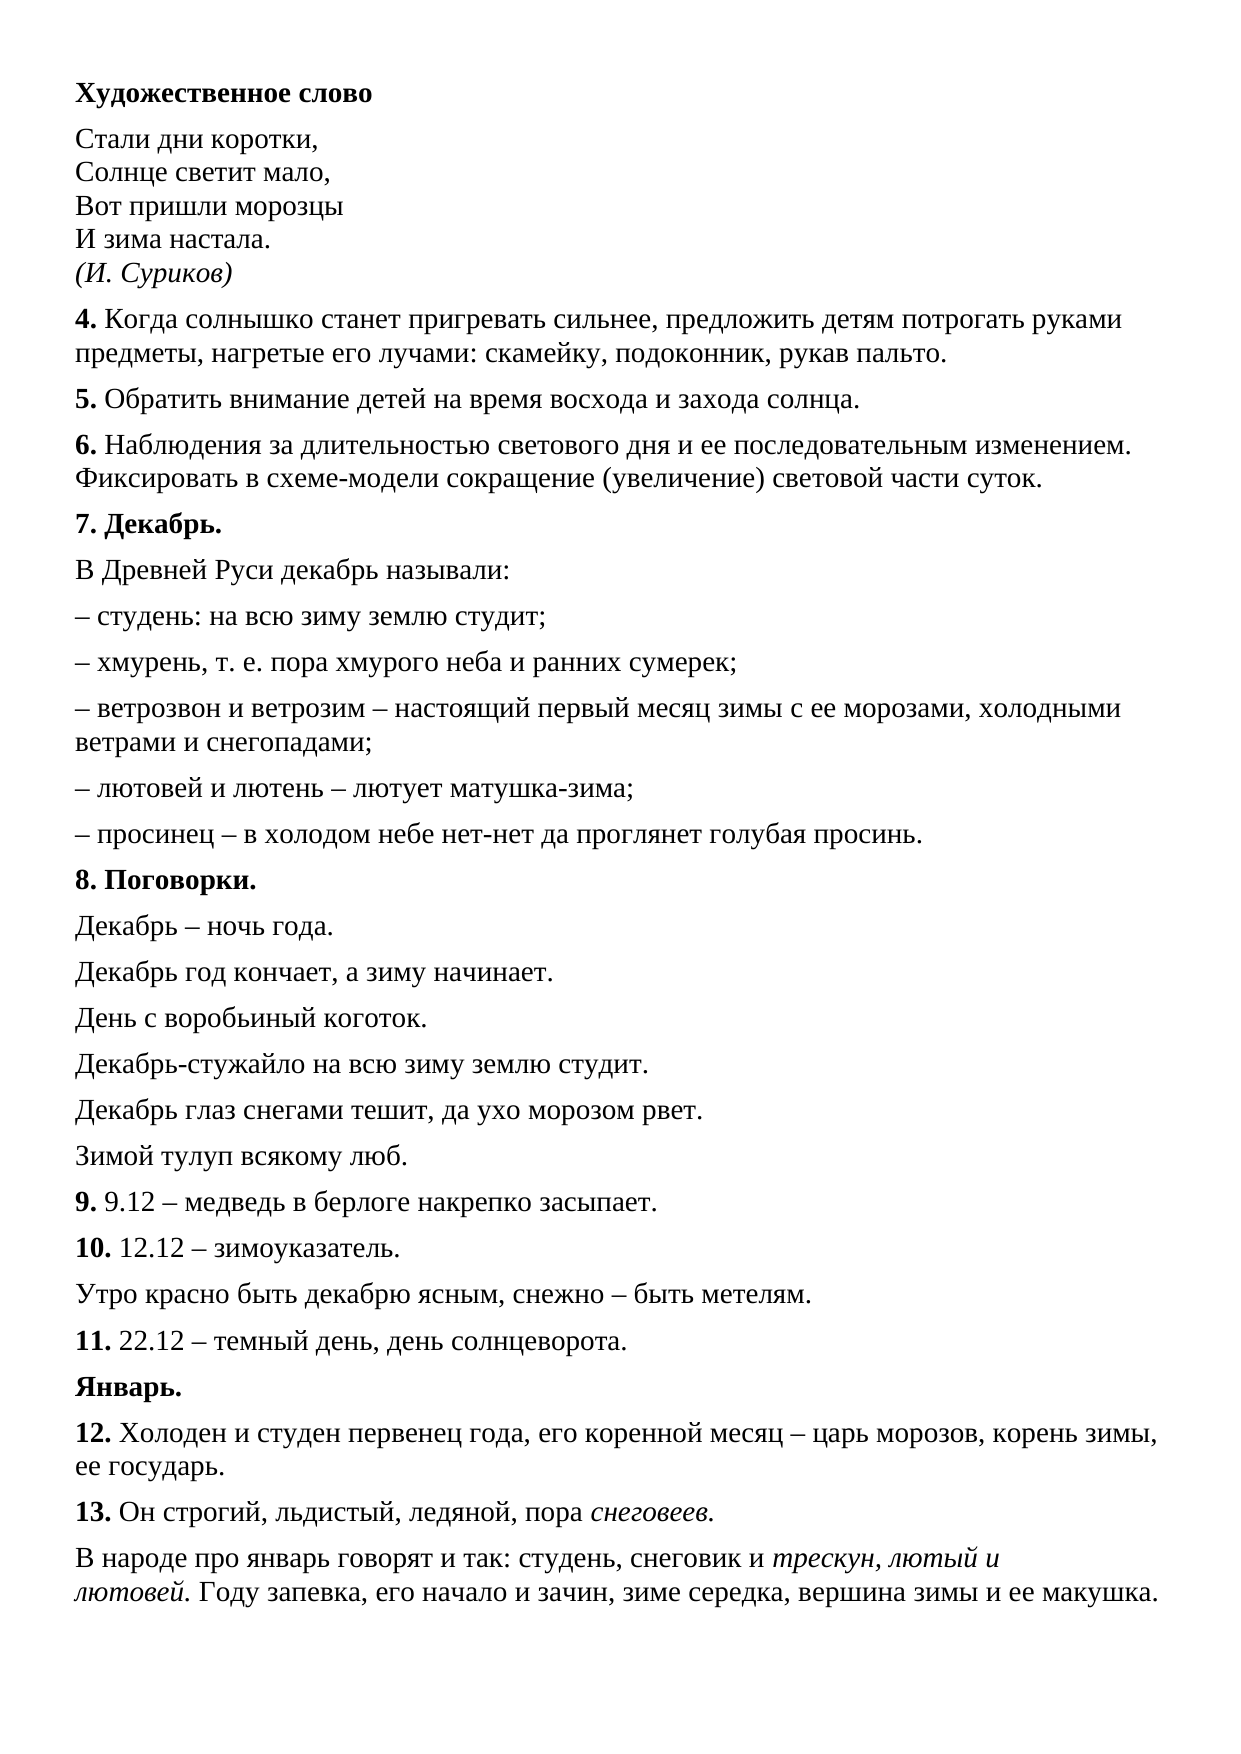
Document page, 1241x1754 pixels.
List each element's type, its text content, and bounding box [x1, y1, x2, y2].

text – ветрозвон и ветрозим – настоящий первый месяц зимы с ее морозами, холодными ветрами и снегопадами; [75, 691, 1165, 758]
text 12. Холоден и студен первенец года, его коренной месяц – царь морозов, корень зимы, ее государь. [75, 1415, 1165, 1482]
text – хмурень, т. е. пора хмурого неба и ранних сумерек; [75, 644, 1165, 678]
text 4. Когда солнышко станет пригревать сильнее, предложить детям потрогать руками предметы, нагретые его лучами: скамейку, подоконник, рукав пальто. [75, 301, 1165, 368]
text 5. Обратить внимание детей на время восхода и захода солнца. [75, 381, 1165, 414]
text 8. Поговорки. [75, 862, 1165, 896]
text Зимой тулуп всякому люб. [75, 1138, 1165, 1172]
text – студень: на всю зиму землю студит; [75, 598, 1165, 632]
text 11. 22.12 – темный день, день солнцеворота. [75, 1323, 1165, 1356]
text Декабрь год кончает, а зиму начинает. [75, 954, 1165, 988]
text Декабрь-стужайло на всю зиму землю студит. [75, 1046, 1165, 1080]
text 6. Наблюдения за длительностью светового дня и ее последовательным изменением. Фиксировать в схеме-модели сокращение (увеличение) световой части суток. [75, 427, 1165, 494]
text Декабрь – ночь года. [75, 908, 1165, 942]
text В народе про январь говорят и так: студень, снеговик и трескун, лютый и лютовей. Году запевка, его начало и зачин, зиме середка, вершина зимы и ее макушка. [75, 1540, 1165, 1607]
text 7. Декабрь. [75, 506, 1165, 540]
text – просинец – в холодом небе нет-нет да проглянет голубая просинь. [75, 816, 1165, 850]
text День с воробьиный коготок. [75, 1000, 1165, 1034]
text Стали дни коротки, Солнце светит мало, Вот пришли морозцы И зима настала. (И. Суриков) [75, 121, 1165, 289]
text Утро красно быть декабрю ясным, снежно – быть метелям. [75, 1277, 1165, 1310]
text 10. 12.12 – зимоуказатель. [75, 1231, 1165, 1264]
text Январь. [75, 1369, 1165, 1402]
text – лютовей и лютень – лютует матушка-зима; [75, 770, 1165, 804]
text 13. Он строгий, льдистый, ледяной, пора снеговеев. [75, 1494, 1165, 1528]
text 9. 9.12 – медведь в берлоге накрепко засыпает. [75, 1184, 1165, 1218]
text Декабрь глаз снегами тешит, да ухо морозом рвет. [75, 1092, 1165, 1126]
text В Древней Руси декабрь называли: [75, 552, 1165, 586]
text Художественное слово [75, 75, 1165, 108]
